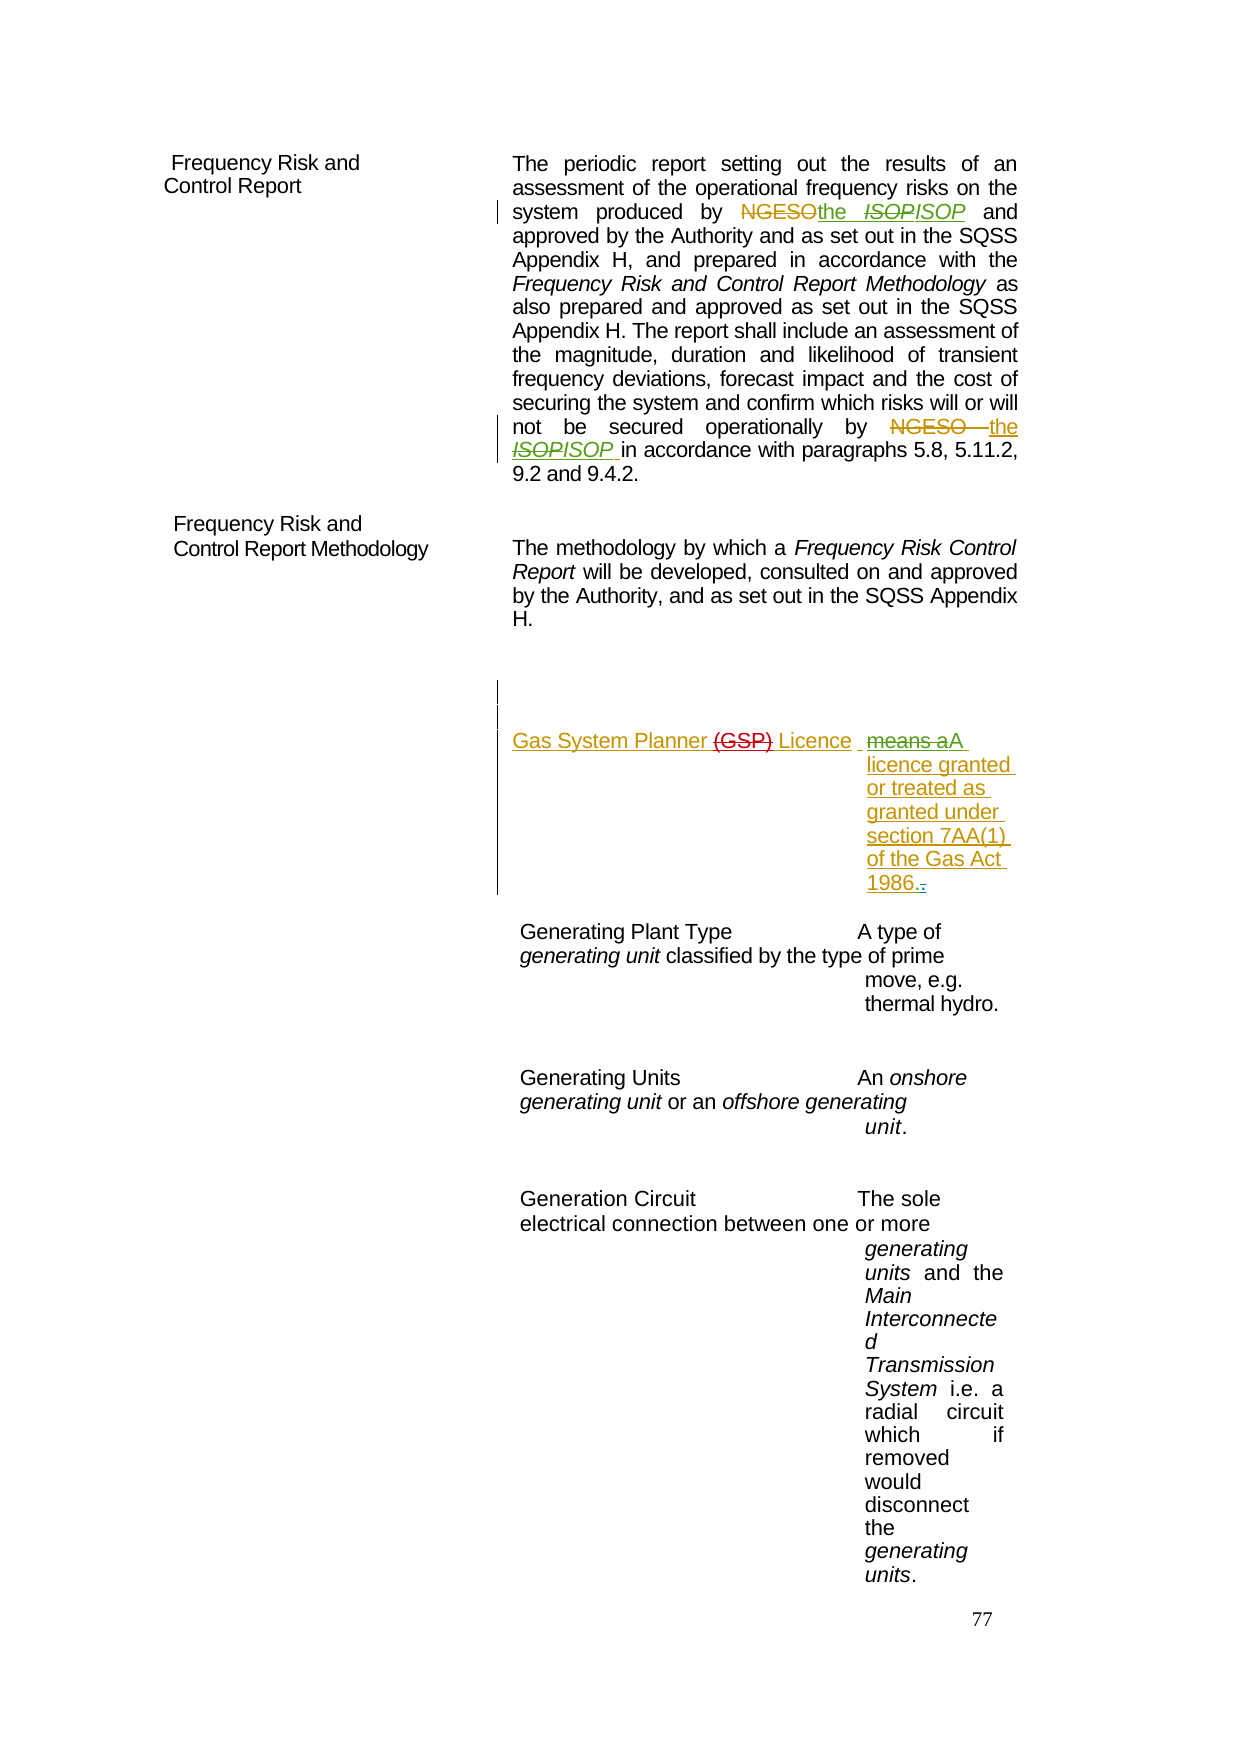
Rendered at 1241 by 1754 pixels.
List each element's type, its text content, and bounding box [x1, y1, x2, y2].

text The methodology by which a Frequency Risk Control Report will be developed, consulted on and approved by the Authority, and as set out in the SQSS Appendix H. [512, 537, 1018, 632]
text generating units and the Main Interconnected Transmission System i.e. a radial circuit which if removed would disconnect the generating units. [864, 1238, 1003, 1587]
text Generating Units An onshore generating unit or an offshore generating [519, 1065, 1018, 1114]
text Generating Plant Type A type of generating unit classified by the type of prime [519, 921, 1018, 968]
text Generation Circuit The sole electrical connection between one or more [519, 1186, 1018, 1236]
text move, e.g. thermal hydro. [864, 968, 1018, 1017]
text unit. [864, 1115, 1018, 1139]
text The periodic report setting out the results of an assessment of the operational frequency risks on the system produced by and approved by the Authority and as set out in the SQSS Appendix H, and prepared in accordance with the Frequency Risk and Control Report Methodology as also prepared and approved as set out in the SQSS Appendix H. The report shall include an assessment of the magnitude, duration and likelihood of transient frequency deviations, forecast impact and the cost of securing the system and confirm which risks will or will not be secured operationally by in accordance with paragraphs 5.8, 5.11.2, 9.2 and 9.4.2. [512, 153, 1018, 487]
